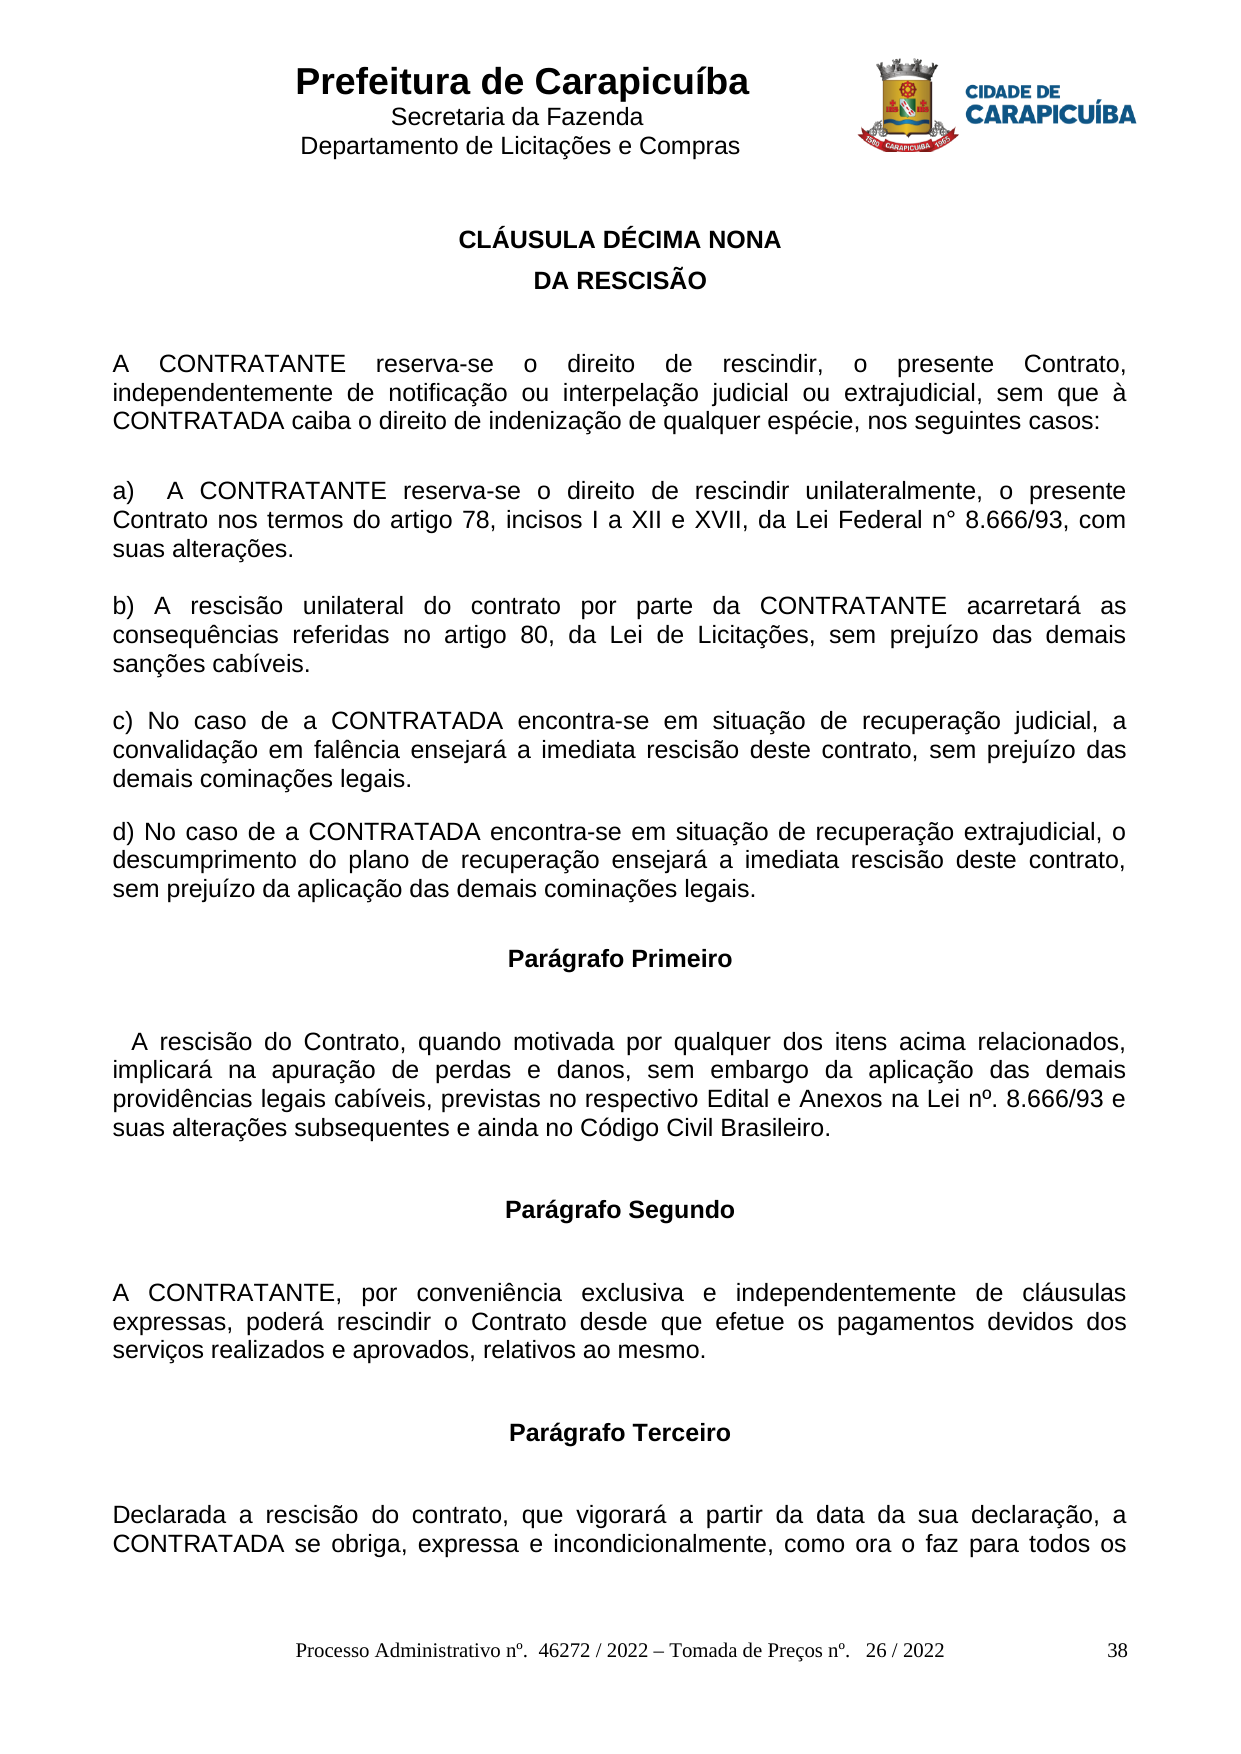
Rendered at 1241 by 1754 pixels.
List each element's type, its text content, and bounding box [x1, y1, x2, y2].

picture [857, 57, 1139, 152]
text Parágrafo Terceiro [112, 1418, 1128, 1447]
text Parágrafo Primeiro [112, 944, 1128, 973]
text A rescisão do Contrato, quando motivada por qualquer dos itens acima relacionados, implicará na apuração de perdas e danos, sem embargo da aplicação das demais providências legais cabíveis, previstas no respectivo Edital e Anexos na Lei nº. 8.666/93 e suas alterações subsequentes e ainda no Código Civil Brasileiro. [112, 1027, 1128, 1142]
text Parágrafo Segundo [112, 1195, 1128, 1224]
text c) No caso de a CONTRATADA encontra-se em situação de recuperação judicial, a convalidação em falência ensejará a imediata rescisão deste contrato, sem prejuízo das demais cominações legais. [112, 706, 1128, 792]
text d) No caso de a CONTRATADA encontra-se em situação de recuperação extrajudicial, o descumprimento do plano de recuperação ensejará a imediata rescisão deste contrato, sem prejuízo da aplicação das demais cominações legais. [112, 817, 1128, 903]
text A CONTRATANTE, por conveniência exclusiva e independentemente de cláusulas expressas, poderá rescindir o Contrato desde que efetue os pagamentos devidos dos serviços realizados e aprovados, relativos ao mesmo. [112, 1278, 1128, 1364]
text DA RESCISÃO [112, 266, 1128, 295]
text b) A rescisão unilateral do contrato por parte da CONTRATANTE acarretará as consequências referidas no artigo 80, da Lei de Licitações, sem prejuízo das demais sanções cabíveis. [112, 591, 1128, 677]
text a) A CONTRATANTE reserva-se o direito de rescindir unilateralmente, o presente Contrato nos termos do artigo 78, incisos I a XII e XVII, da Lei Federal n° 8.666/93, com suas alterações. [112, 476, 1128, 562]
text A CONTRATANTE reserva-se o direito de rescindir, o presente Contrato, independentemente de notificação ou interpelação judicial ou extrajudicial, sem que à CONTRATADA caiba o direito de indenização de qualquer espécie, nos seguintes casos: [112, 349, 1128, 435]
text CLÁUSULA DÉCIMA NONA [112, 225, 1128, 254]
